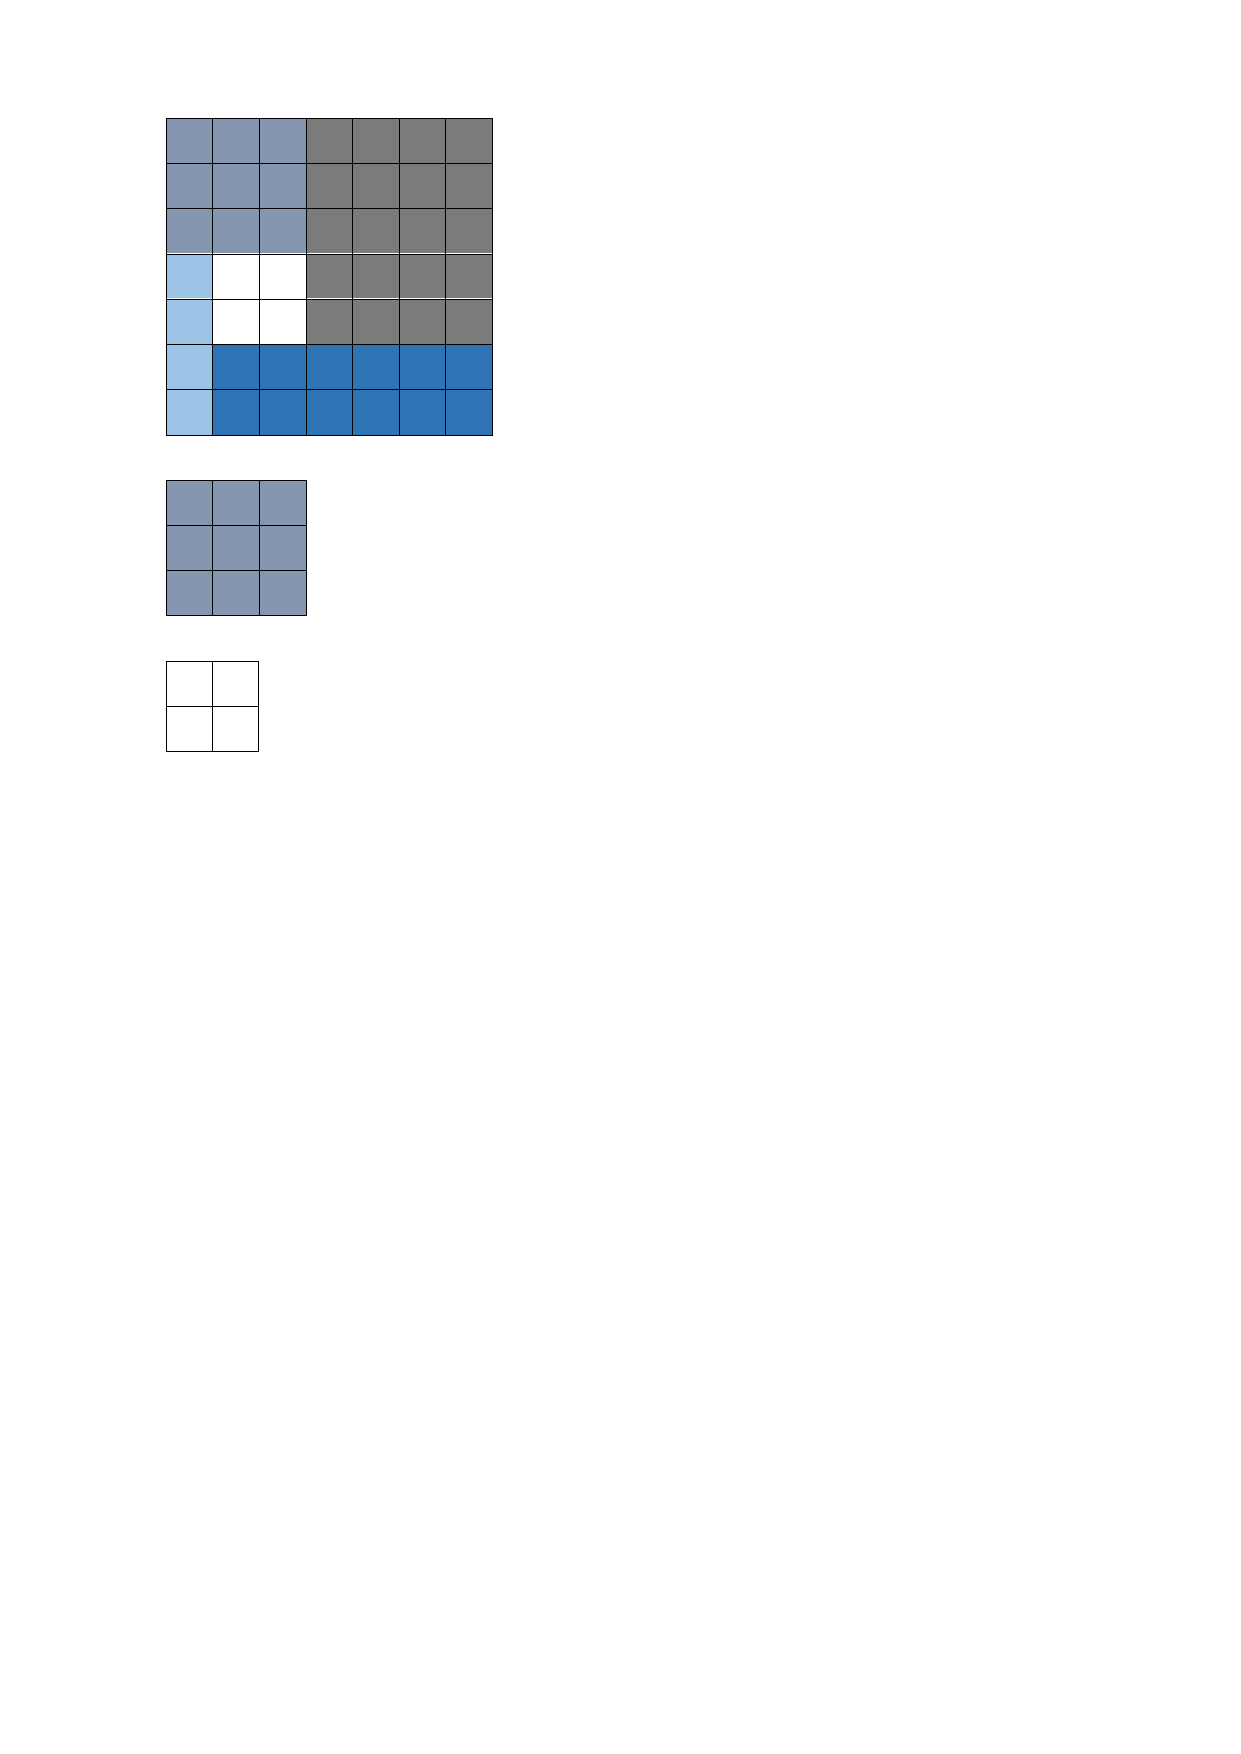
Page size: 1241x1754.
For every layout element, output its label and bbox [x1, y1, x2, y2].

table_cell [260, 390, 306, 435]
table_cell [167, 255, 212, 298]
table_cell [167, 300, 212, 344]
table_cell [400, 209, 445, 253]
table_header [260, 481, 306, 525]
table_cell [167, 707, 212, 751]
table_cell [307, 390, 352, 435]
table_cell [446, 345, 492, 389]
table_cell [260, 209, 306, 253]
table_header [260, 119, 306, 163]
table_header [353, 119, 399, 163]
table_header [167, 119, 212, 163]
table_cell [213, 345, 259, 389]
table_cell [213, 209, 259, 253]
table_cell [353, 164, 399, 208]
table_header [167, 481, 212, 525]
table_cell [213, 164, 259, 208]
table_cell [353, 300, 399, 344]
table_header [400, 119, 445, 163]
table_cell [400, 255, 445, 298]
table_cell [307, 209, 352, 253]
table_cell [260, 255, 306, 298]
table_cell [213, 300, 259, 344]
table_cell [400, 300, 445, 344]
table_header [307, 119, 352, 163]
table_cell [213, 707, 258, 751]
table_cell [260, 345, 306, 389]
table_cell [400, 390, 445, 435]
table_cell [353, 209, 399, 253]
table_cell [167, 209, 212, 253]
table_header [213, 662, 258, 706]
table_cell [167, 164, 212, 208]
table_header [167, 662, 212, 706]
table_header [213, 119, 259, 163]
table_cell [446, 300, 492, 344]
table_cell [446, 209, 492, 253]
table_cell [446, 255, 492, 298]
table_cell [260, 571, 306, 615]
table_cell [446, 390, 492, 435]
table_cell [167, 345, 212, 389]
table_cell [213, 526, 259, 570]
table_cell [307, 255, 352, 298]
table_cell [307, 345, 352, 389]
table_cell [446, 164, 492, 208]
table_cell [167, 526, 212, 570]
table_cell [260, 300, 306, 344]
table_header [213, 481, 259, 525]
table_cell [400, 345, 445, 389]
table_header [446, 119, 492, 163]
table_cell [353, 390, 399, 435]
table_cell [213, 390, 259, 435]
table_cell [260, 526, 306, 570]
table_cell [167, 571, 212, 615]
table_cell [353, 255, 399, 298]
table_cell [400, 164, 445, 208]
table_cell [167, 390, 212, 435]
table_cell [307, 164, 352, 208]
table_cell [260, 164, 306, 208]
table_cell [213, 571, 259, 615]
table_cell [213, 255, 259, 298]
table_cell [353, 345, 399, 389]
table_cell [307, 300, 352, 344]
